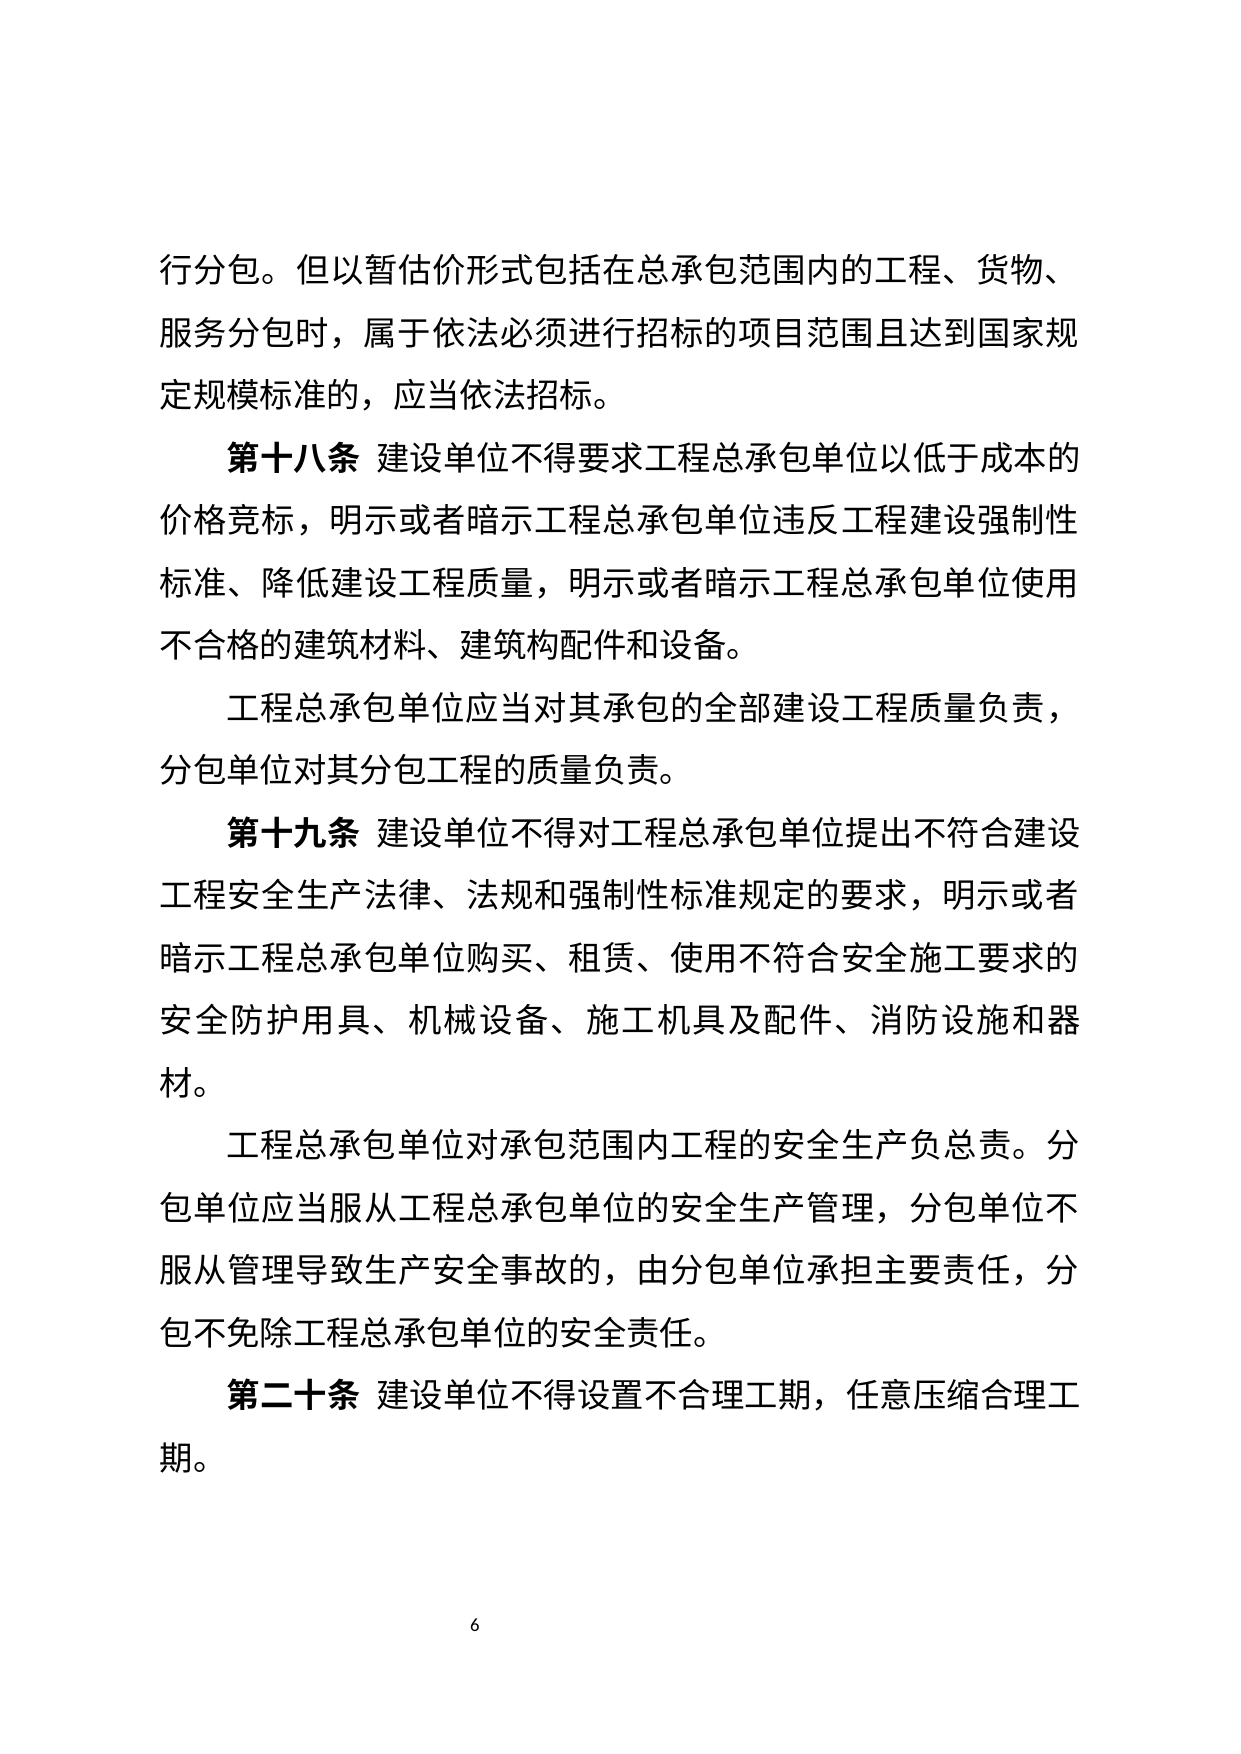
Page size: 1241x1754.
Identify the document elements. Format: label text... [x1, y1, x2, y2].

text 第二十条 建设单位不得设置不合理工期，任意压缩合理工期。 [159, 1358, 1081, 1483]
text 第十八条 建设单位不得要求工程总承包单位以低于成本的价格竞标，明示或者暗示工程总承包单位违反工程建设强制性标准、降低建设工程质量，明示或者暗示工程总承包单位使用不合格的建筑材料、建筑构配件和设备。 [159, 420, 1081, 670]
text 工程总承包单位对承包范围内工程的安全生产负总责。分包单位应当服从工程总承包单位的安全生产管理，分包单位不服从管理导致生产安全事故的，由分包单位承担主要责任，分包不免除工程总承包单位的安全责任。 [159, 1108, 1081, 1358]
text 第十九条 建设单位不得对工程总承包单位提出不符合建设工程安全生产法律、法规和强制性标准规定的要求，明示或者暗示工程总承包单位购买、租赁、使用不符合安全施工要求的安全防护用具、机械设备、施工机具及配件、消防设施和器材。 [159, 795, 1081, 1108]
text 工程总承包单位应当对其承包的全部建设工程质量负责，分包单位对其分包工程的质量负责。 [159, 670, 1081, 795]
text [159, 233, 1081, 420]
